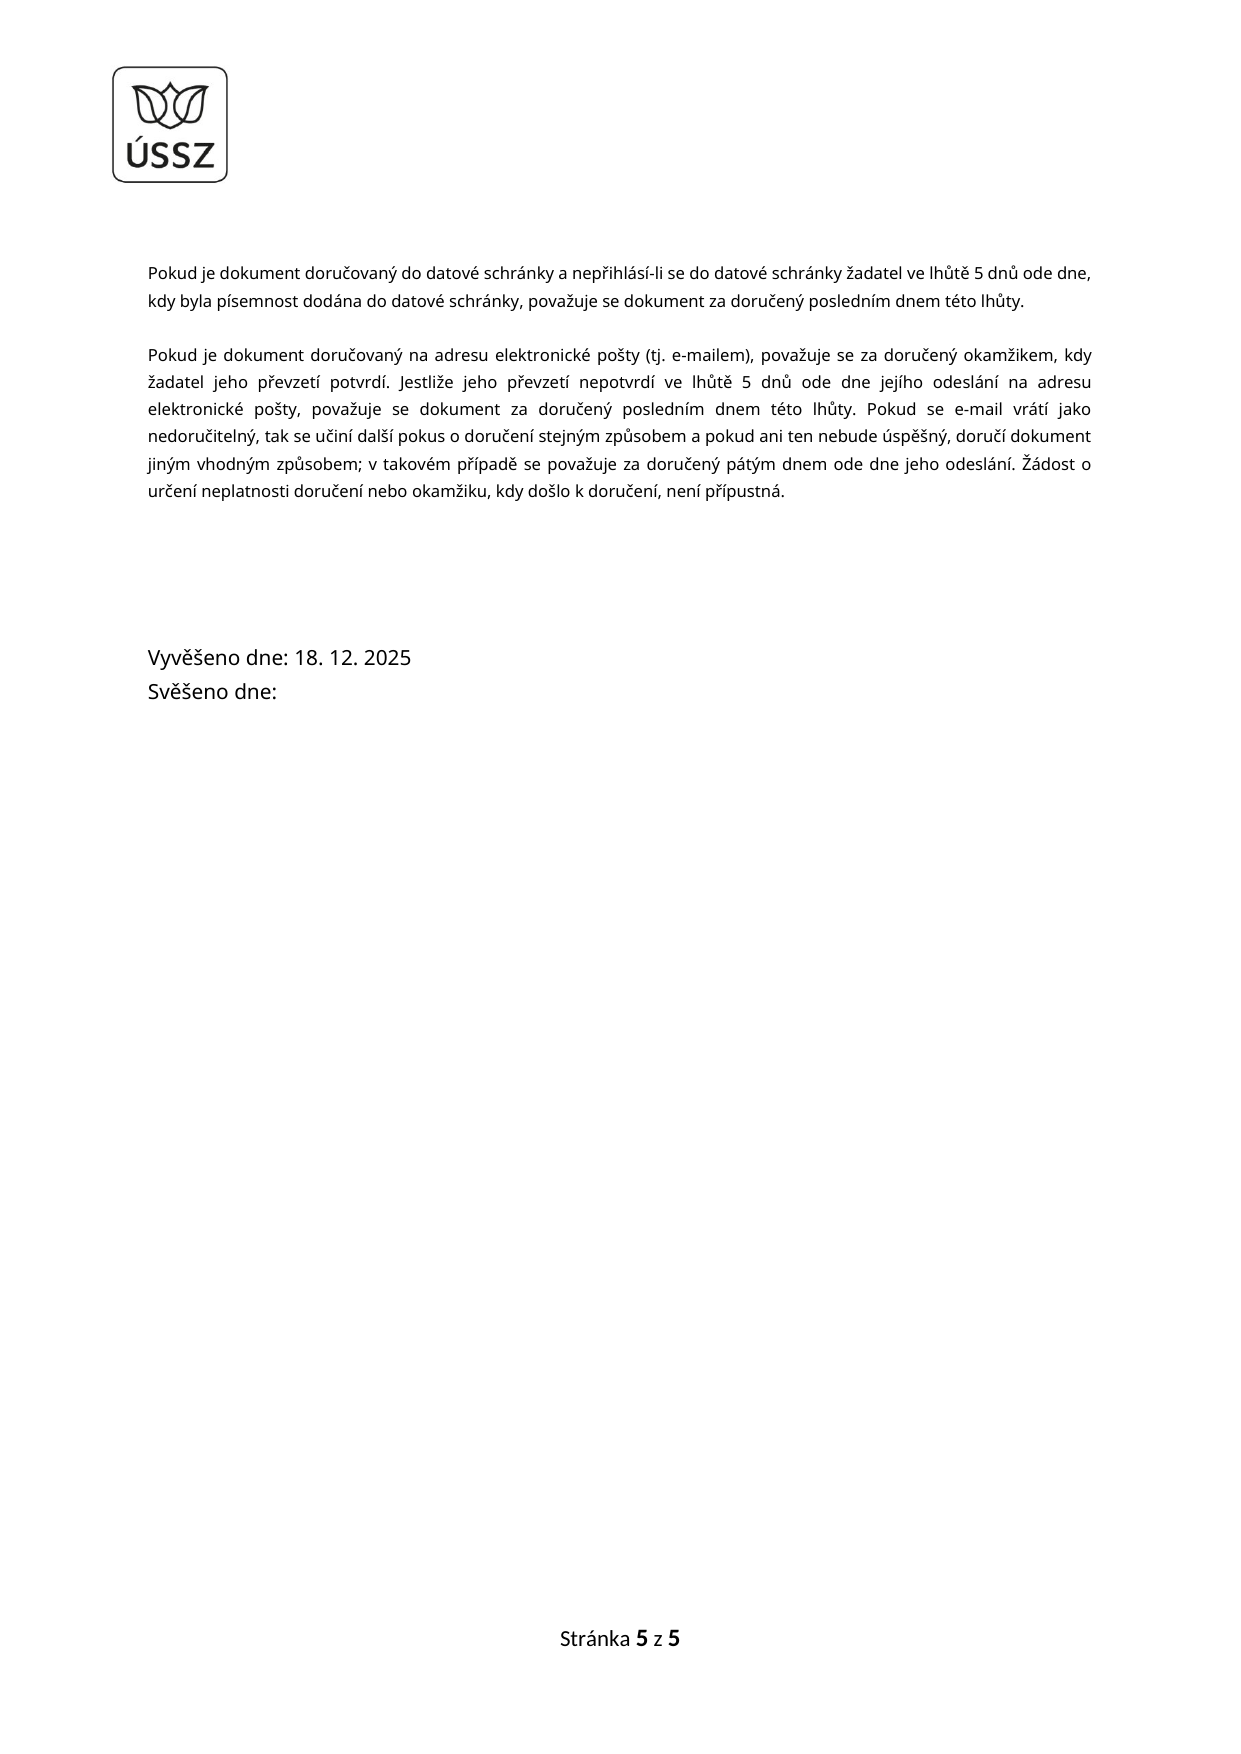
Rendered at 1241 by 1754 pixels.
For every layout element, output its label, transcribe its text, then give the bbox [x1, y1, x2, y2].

text Pokud je dokument doručovaný na adresu elektronické pošty (tj. e-mailem), považuje se za doručený okamžikem, kdy žadatel jeho převzetí potvrdí. Jestliže jeho převzetí nepotvrdí ve lhůtě 5 dnů ode dne jejího odeslání na adresu elektronické pošty, považuje se dokument za doručený posledním dnem této lhůty. Pokud se e-mail vrátí jako nedoručitelný, tak se učiní další pokus o doručení stejným způsobem a pokud ani ten nebude úspěšný, doručí dokument jiným vhodným způsobem; v takovém případě se považuje za doručený pátým dnem ode dne jeho odeslání. Žádost o určení neplatnosti doručení nebo okamžiku, kdy došlo k doručení, není přípustná. [148, 343, 1093, 502]
picture [17, 64, 1241, 184]
text Vyvěšeno dne: 18. 12. 2025 [148, 643, 1093, 671]
text Svěšeno dne: [148, 677, 1093, 705]
text Pokud je dokument doručovaný do datové schránky a nepřihlásí-li se do datové schránky žadatel ve lhůtě 5 dnů ode dne, kdy byla písemnost dodána do datové schránky, považuje se dokument za doručený posledním dnem této lhůty. [148, 262, 1093, 312]
